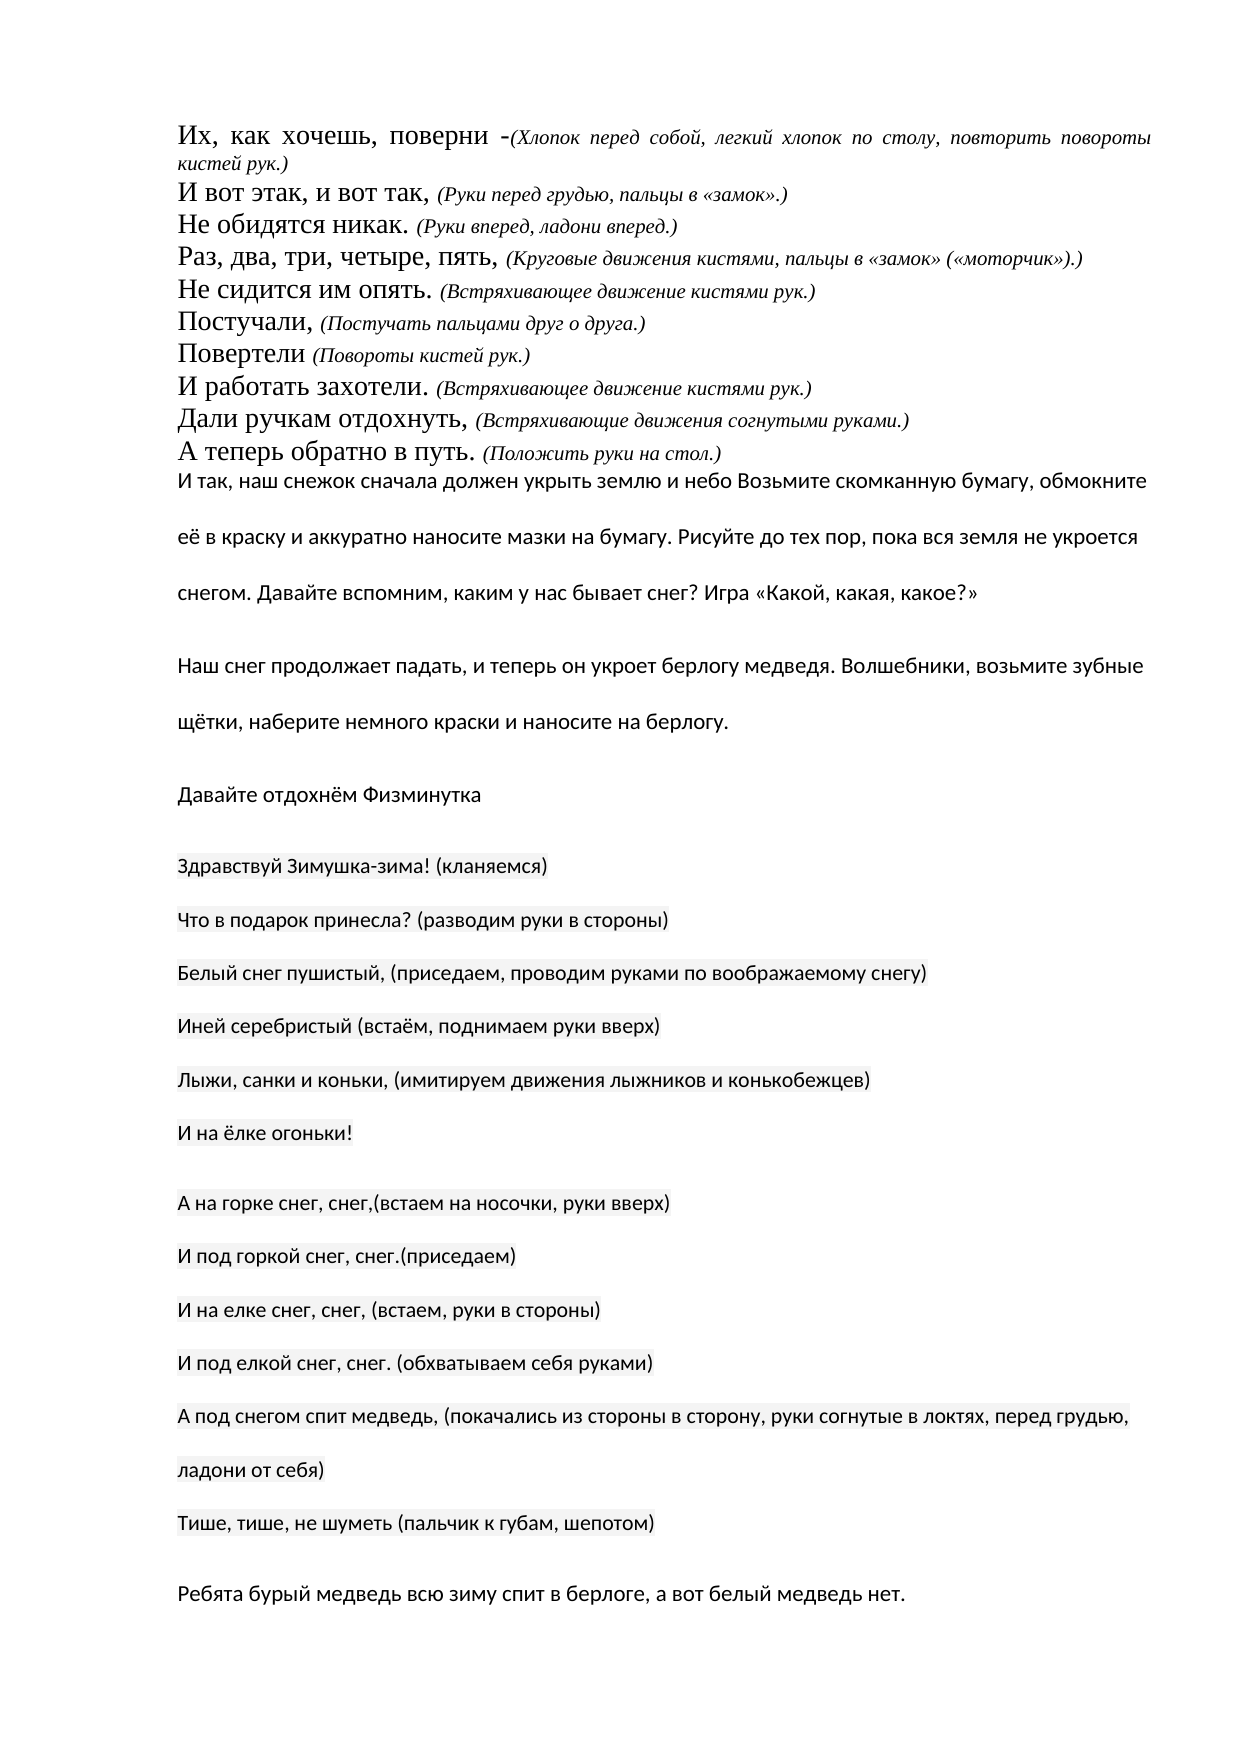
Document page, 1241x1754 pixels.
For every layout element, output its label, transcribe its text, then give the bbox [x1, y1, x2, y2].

text Постучали, (Постучать пальцами друг о друга.) [177, 304, 1152, 337]
text Давайте отдохнём Физминутка [177, 780, 1152, 808]
text Здравствуй Зимушка-зима! (кланяемся) Что в подарок принесла? (разводим руки в стороны) Белый снег пушистый, (приседаем, проводим руками по воображаемому снегу) Иней серебристый (встаём, поднимаем руки вверх) Лыжи, санки и коньки, (имитируем движения лыжников и конькобежцев) И на ёлке огоньки! [177, 852, 1152, 1146]
text Не обидятся никак. (Руки вперед, ладони вперед.) [177, 207, 1152, 239]
text Дали ручкам отдохнуть, (Встряхивающие движения согнутыми руками.) [177, 401, 1152, 434]
text Не сидится им опять. (Встряхивающее движение кистями рук.) [177, 272, 1152, 304]
text Наш снег продолжает падать, и теперь он укроет берлогу медведя. Волшебники, возьмите зубные щётки, наберите немного краски и наносите на берлогу. [177, 651, 1152, 735]
text Раз, два, три, четыре, пять, (Круговые движения кистями, пальцы в «замок» («моторчик»).) [177, 239, 1152, 272]
text А на горке снег, снег,(встаем на носочки, руки вверх) И под горкой снег, снег.(приседаем) И на елке снег, снег, (встаем, руки в стороны) И под елкой снег, снег. (обхватываем себя руками) А под снегом спит медведь, (покачались из стороны в сторону, руки согнутые в локтях, перед грудью, ладони от себя) Тише, тише, не шуметь (пальчик к губам, шепотом) [177, 1189, 1152, 1536]
text И работать захотели. (Встряхивающее движение кистями рук.) [177, 369, 1152, 401]
text А теперь обратно в путь. (Положить руки на стол.) [177, 434, 1152, 466]
text Ребята бурый медведь всю зиму спит в берлоге, а вот белый медведь нет. [177, 1579, 1152, 1607]
text Повертели (Повороты кистей рук.) [177, 337, 1152, 369]
text Их, как хочешь, поверни -(Хлопок перед собой, легкий хлопок по столу, повторить повороты кистей рук.) [177, 118, 1152, 174]
text И вот этак, и вот так, (Руки перед грудью, пальцы в «замок».) [177, 174, 1152, 207]
text И так, наш снежок сначала должен укрыть землю и небо Возьмите скомканную бумагу, обмокните её в краску и аккуратно наносите мазки на бумагу. Рисуйте до тех пор, пока вся земля не укроется снегом. Давайте вспомним, каким у нас бывает снег? Игра «Какой, какая, какое?» [177, 466, 1152, 606]
